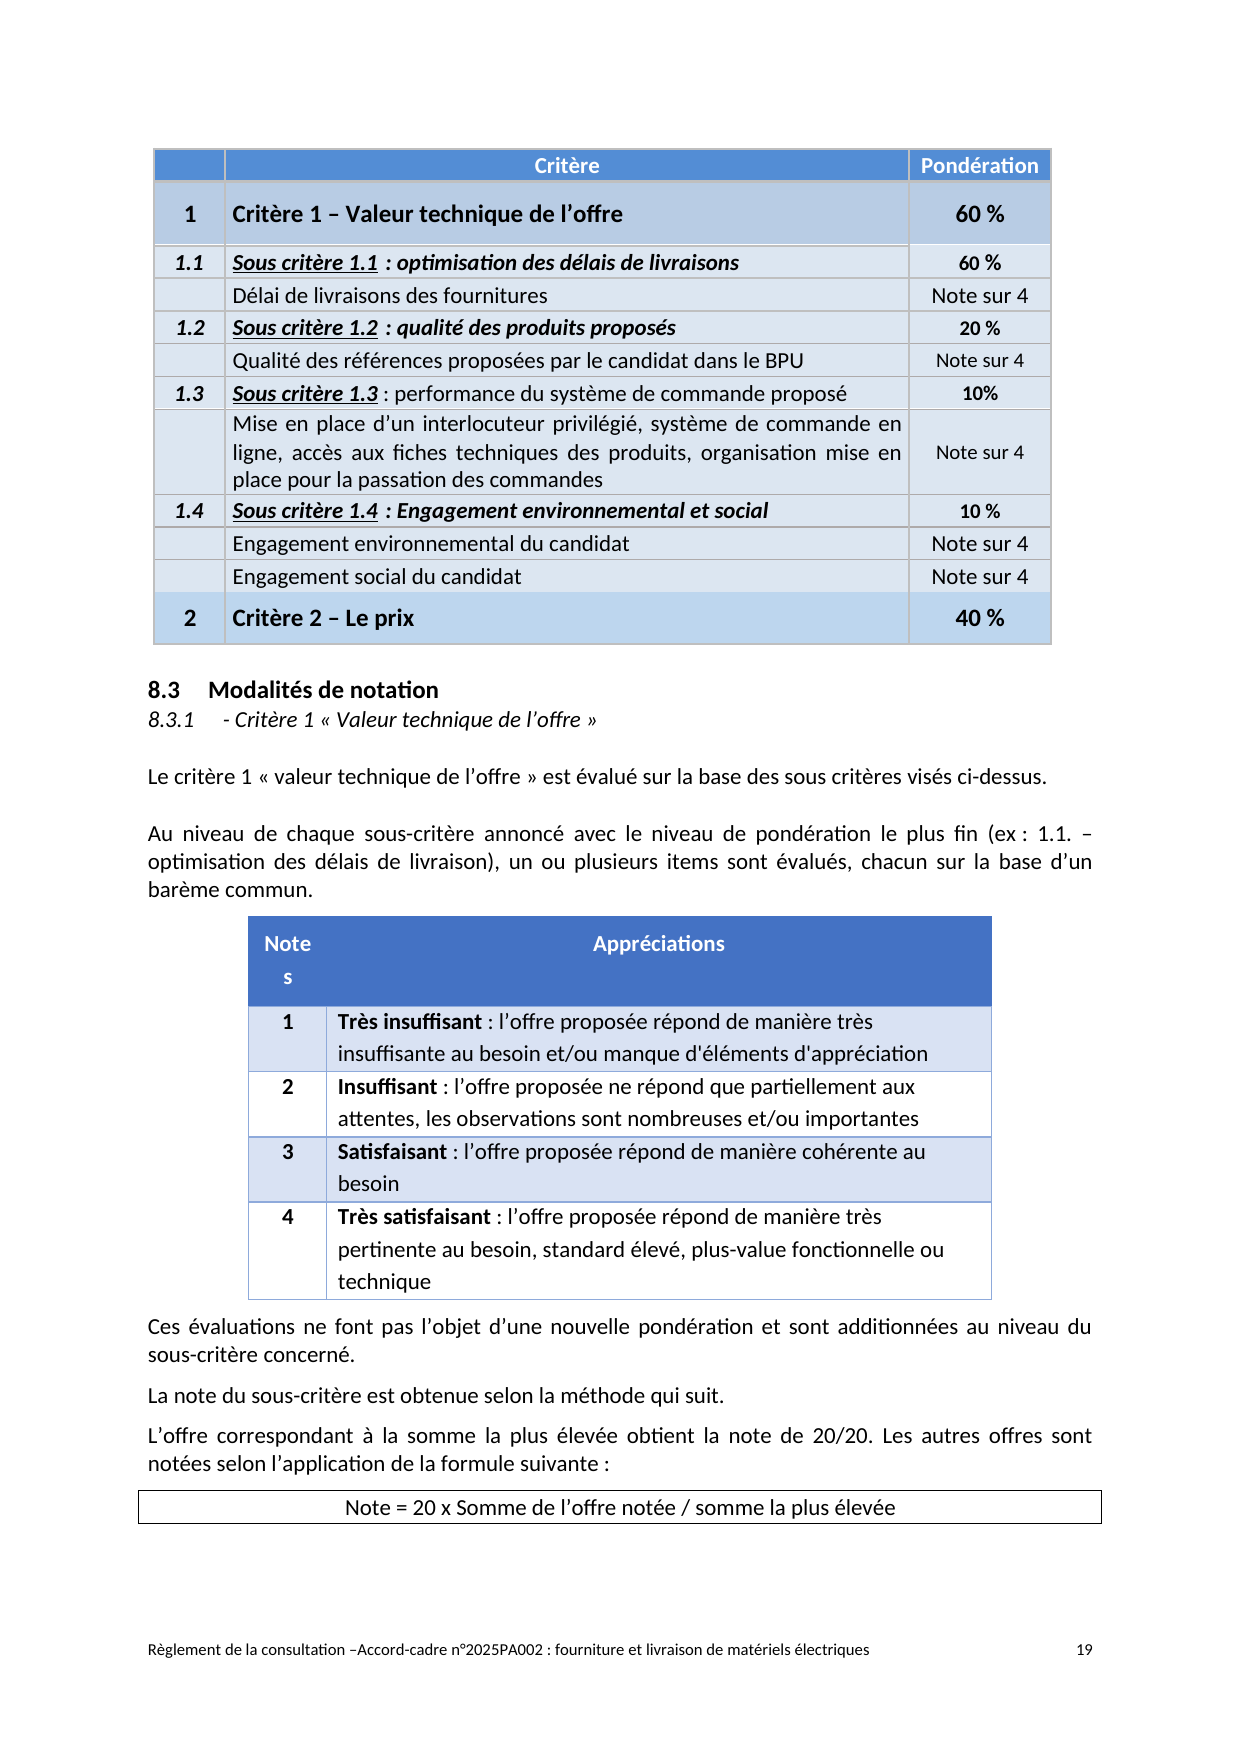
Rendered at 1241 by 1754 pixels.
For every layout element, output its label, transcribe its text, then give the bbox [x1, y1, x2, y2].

table_cell [155, 344, 224, 376]
table_cell Sous critère 1.3 : performance du système de commande proposé [226, 377, 908, 408]
table_header Critère [226, 150, 908, 180]
table_cell 1.1 [155, 247, 224, 277]
list - Critère 1 « Valeur technique de l’offre » [148, 705, 1093, 733]
table_cell Critère 1 – Valeur technique de l’offre [226, 183, 908, 244]
table_cell Note sur 4 [910, 560, 1050, 592]
table_cell 60 % [910, 245, 1050, 277]
text Au niveau de chaque sous-critère annoncé avec le niveau de pondération le plus fin (ex : 1.1. – optimisation des délais de livraison), un ou plusieurs items sont évalués, chacun sur la base d’un barème commun. [148, 819, 1093, 903]
table_cell 1 [155, 183, 224, 244]
table_cell 2 [155, 592, 224, 643]
table_cell Note sur 4 [910, 410, 1050, 494]
text Note = 20 x Somme de l’offre notée / somme la plus élevée [139, 1491, 1101, 1523]
table_cell 2 [249, 1072, 326, 1136]
table_cell Note sur 4 [910, 344, 1050, 376]
table_cell 10% [910, 377, 1050, 408]
table_cell Très satisfaisant : l’offre proposée répond de manière très pertinente au besoin, standard élevé, plus-value fonctionnelle ou technique [327, 1203, 991, 1299]
table_cell 4 [249, 1203, 326, 1299]
text La note du sous-critère est obtenue selon la méthode qui suit. [148, 1381, 1093, 1409]
table_cell 1.2 [155, 312, 224, 343]
table_cell [155, 279, 224, 310]
table_cell Sous critère 1.2 : qualité des produits proposés [226, 312, 908, 343]
table_cell [155, 410, 224, 494]
table_cell 1 [249, 1007, 326, 1071]
table_cell 60 % [910, 183, 1050, 244]
table_cell Critère 2 – Le prix [226, 592, 908, 643]
table_cell Satisfaisant : l’offre proposée répond de manière cohérente au besoin [327, 1138, 991, 1201]
table_cell 10 % [910, 495, 1050, 526]
table_cell Insuffisant : l’offre proposée ne répond que partiellement aux attentes, les observations sont nombreuses et/ou importantes [327, 1072, 991, 1136]
table_cell 1.3 [155, 377, 224, 408]
table_header Pondération [910, 150, 1050, 180]
table_cell Sous critère 1.4 : Engagement environnemental et social [226, 495, 908, 526]
table_cell [155, 528, 224, 559]
text Ces évaluations ne font pas l’objet d’une nouvelle pondération et sont additionnées au niveau du sous-critère concerné. [148, 1312, 1093, 1368]
table_cell Qualité des références proposées par le candidat dans le BPU [226, 344, 908, 376]
table_cell Très insuffisant : l’offre proposée répond de manière très insuffisante au besoin et/ou manque d'éléments d'appréciation [327, 1007, 991, 1071]
table_cell Note sur 4 [910, 528, 1050, 559]
table_cell Engagement environnemental du candidat [226, 528, 908, 559]
table_cell 1.4 [155, 495, 224, 526]
table_cell Délai de livraisons des fournitures [226, 279, 908, 310]
table_cell Engagement social du candidat [226, 560, 908, 592]
table_cell [155, 560, 224, 592]
text L’offre correspondant à la somme la plus élevée obtient la note de 20/20. Les autres offres sont notées selon l’application de la formule suivante : [148, 1421, 1093, 1477]
table_cell 40 % [910, 592, 1050, 643]
text Le critère 1 « valeur technique de l’offre » est évalué sur la base des sous critères visés ci-dessus. [148, 762, 1093, 790]
list Modalités de notation [148, 674, 1093, 705]
table_header [155, 150, 224, 180]
table_header Appréciations [327, 917, 991, 1006]
table_header Notes [249, 917, 326, 1006]
table_cell Note sur 4 [910, 279, 1050, 310]
table_cell 3 [249, 1138, 326, 1201]
table_cell Sous critère 1.1 : optimisation des délais de livraisons [226, 247, 908, 277]
table_cell Mise en place d’un interlocuteur privilégié, système de commande en ligne, accès aux fiches techniques des produits, organisation mise en place pour la passation des commandes [226, 410, 908, 494]
table_cell 20 % [910, 312, 1050, 343]
